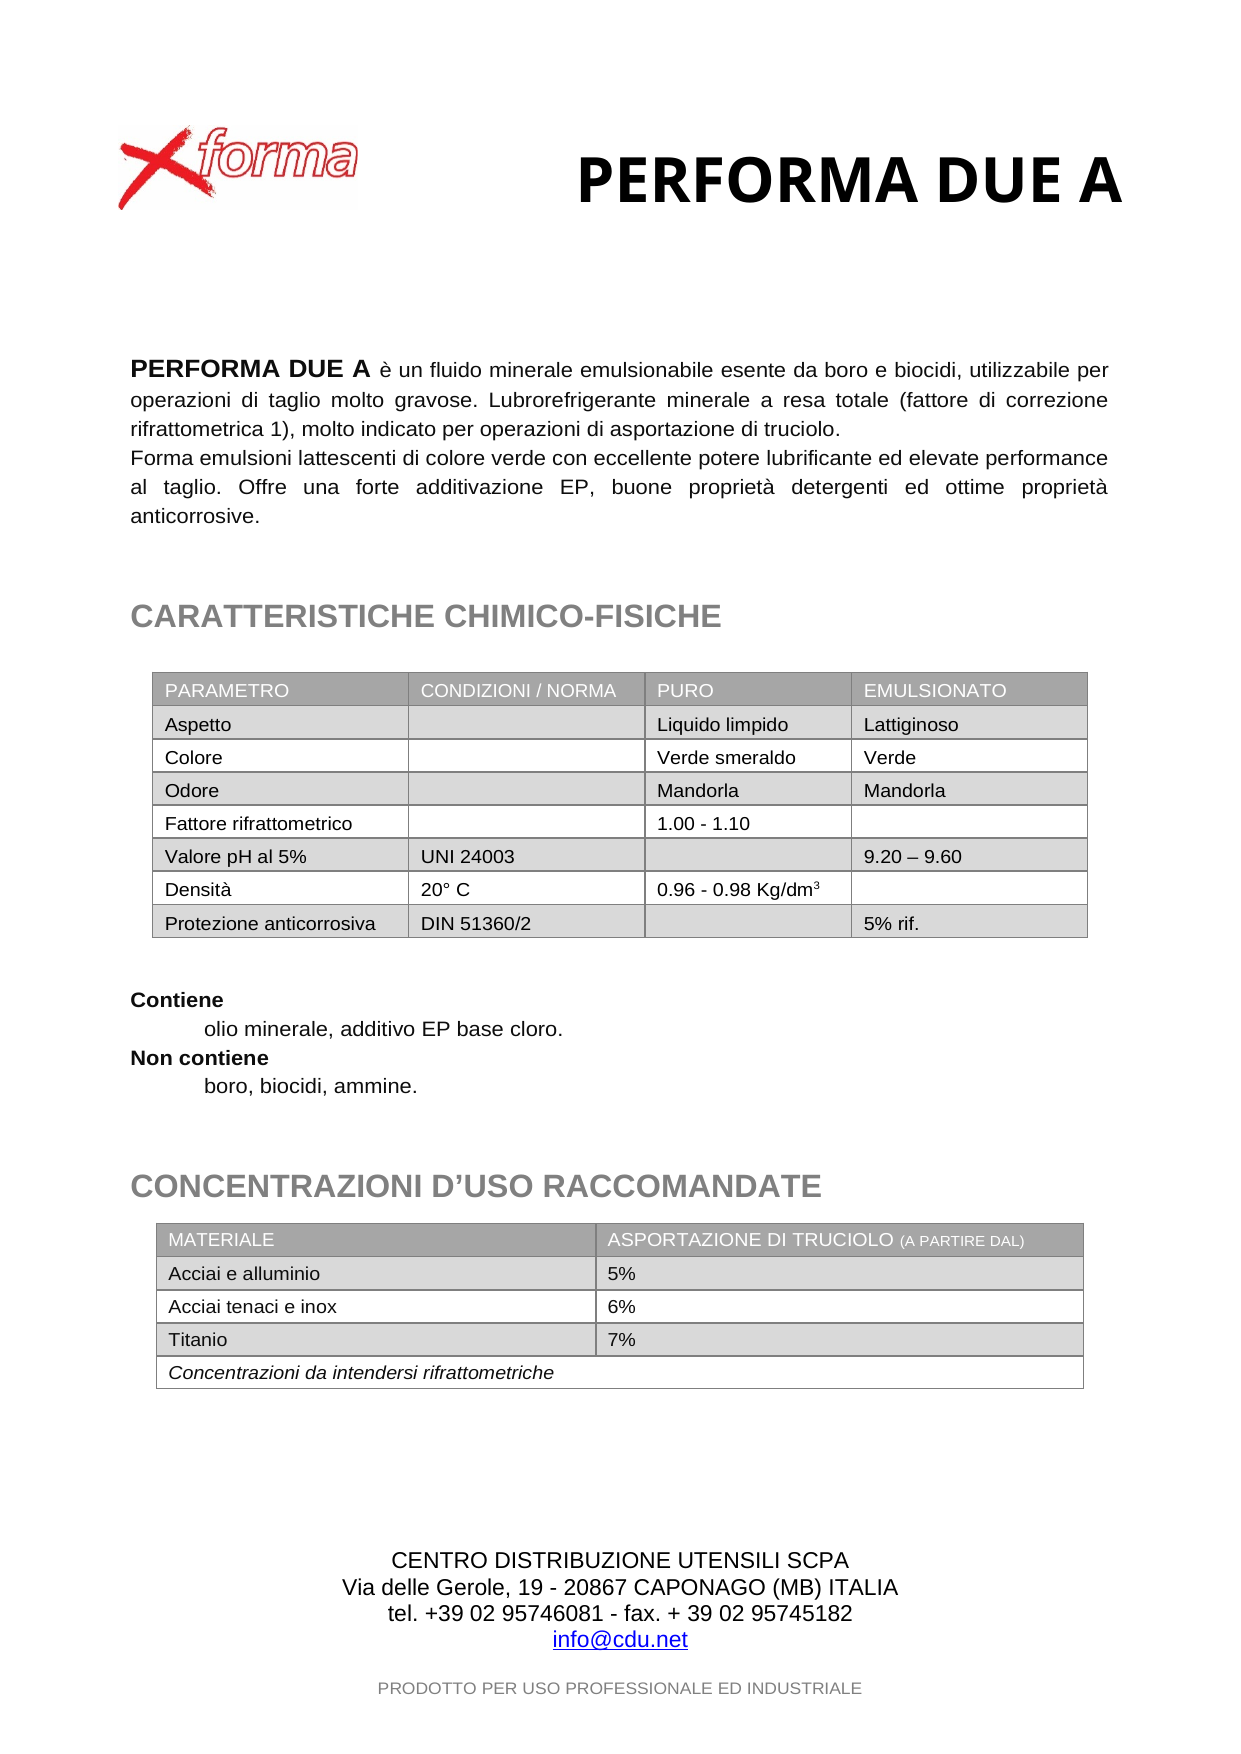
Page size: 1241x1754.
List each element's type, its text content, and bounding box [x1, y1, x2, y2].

subtitle CARATTERISTICHE CHIMICO-FISICHE [130, 597, 1122, 634]
table_cell 1.00 - 1.10 [646, 806, 851, 837]
table_cell 5% rif. [852, 905, 1087, 937]
table_cell Liquido limpido [646, 706, 851, 738]
table_cell Titanio [157, 1324, 595, 1355]
table_cell UNI 24003 [409, 839, 644, 870]
table_header EMULSIONATO [852, 673, 1087, 705]
table_cell Verde smeraldo [646, 740, 851, 771]
table_cell Concentrazioni da intendersi rifrattometriche [157, 1357, 1083, 1388]
table_cell Acciai e alluminio [157, 1257, 595, 1289]
table_header CONDIZIONI / NORMA [409, 673, 644, 705]
table_cell DIN 51360/2 [409, 905, 644, 937]
picture [118, 125, 358, 210]
table_cell [409, 773, 644, 804]
table_cell Densità [153, 872, 408, 903]
text boro, biocidi, ammine. [204, 1074, 1122, 1098]
table_header PURO [646, 673, 851, 705]
table_cell 5% [597, 1257, 1083, 1289]
table_cell Valore pH al 5% [153, 839, 408, 870]
table_cell [409, 740, 644, 771]
table_cell [409, 806, 644, 837]
table_cell Lattiginoso [852, 706, 1087, 738]
table_cell 7% [597, 1324, 1083, 1355]
table_cell Acciai tenaci e inox [157, 1291, 595, 1322]
table_cell [646, 905, 851, 937]
table_header MATERIALE [157, 1224, 595, 1256]
table_header ASPORTAZIONE DI TRUCIOLO (A PARTIRE DAL) [597, 1224, 1083, 1256]
text Forma emulsioni lattescenti di colore verde con eccellente potere lubrificante ed elevate performance al taglio. Offre una forte additivazione EP, buone proprietà detergenti ed ottime proprietà anticorrosive. [130, 446, 1110, 528]
table_cell Odore [153, 773, 408, 804]
table_cell 6% [597, 1291, 1083, 1322]
text olio minerale, additivo EP base cloro. [204, 1017, 1122, 1041]
table_cell 0.96 - 0.98 Kg/dm3 [646, 872, 851, 903]
text PERFORMA DUE A è un fluido minerale emulsionabile esente da boro e biocidi, utilizzabile per operazioni di taglio molto gravose. Lubrorefrigerante minerale a resa totale (fattore di correzione rifrattometrica 1), molto indicato per operazioni di asportazione di truciolo. [130, 354, 1110, 441]
subtitle Contiene [130, 988, 1122, 1012]
subtitle CONCENTRAZIONI D’USO RACCOMANDATE [130, 1167, 1122, 1204]
table_cell [852, 872, 1087, 903]
table_cell 20° C [409, 872, 644, 903]
table_cell [409, 706, 644, 738]
subtitle Non contiene [130, 1046, 1122, 1069]
table_cell [646, 839, 851, 870]
table_cell Mandorla [646, 773, 851, 804]
table_cell 9.20 – 9.60 [852, 839, 1087, 870]
table_cell Mandorla [852, 773, 1087, 804]
table_header PARAMETRO [153, 673, 408, 705]
table_cell Aspetto [153, 706, 408, 738]
table_cell Fattore rifrattometrico [153, 806, 408, 837]
table_cell Protezione anticorrosiva [153, 905, 408, 937]
table_cell Colore [153, 740, 408, 771]
table_cell Verde [852, 740, 1087, 771]
subtitle PERFORMA DUE A [428, 136, 1122, 221]
table_cell [852, 806, 1087, 837]
